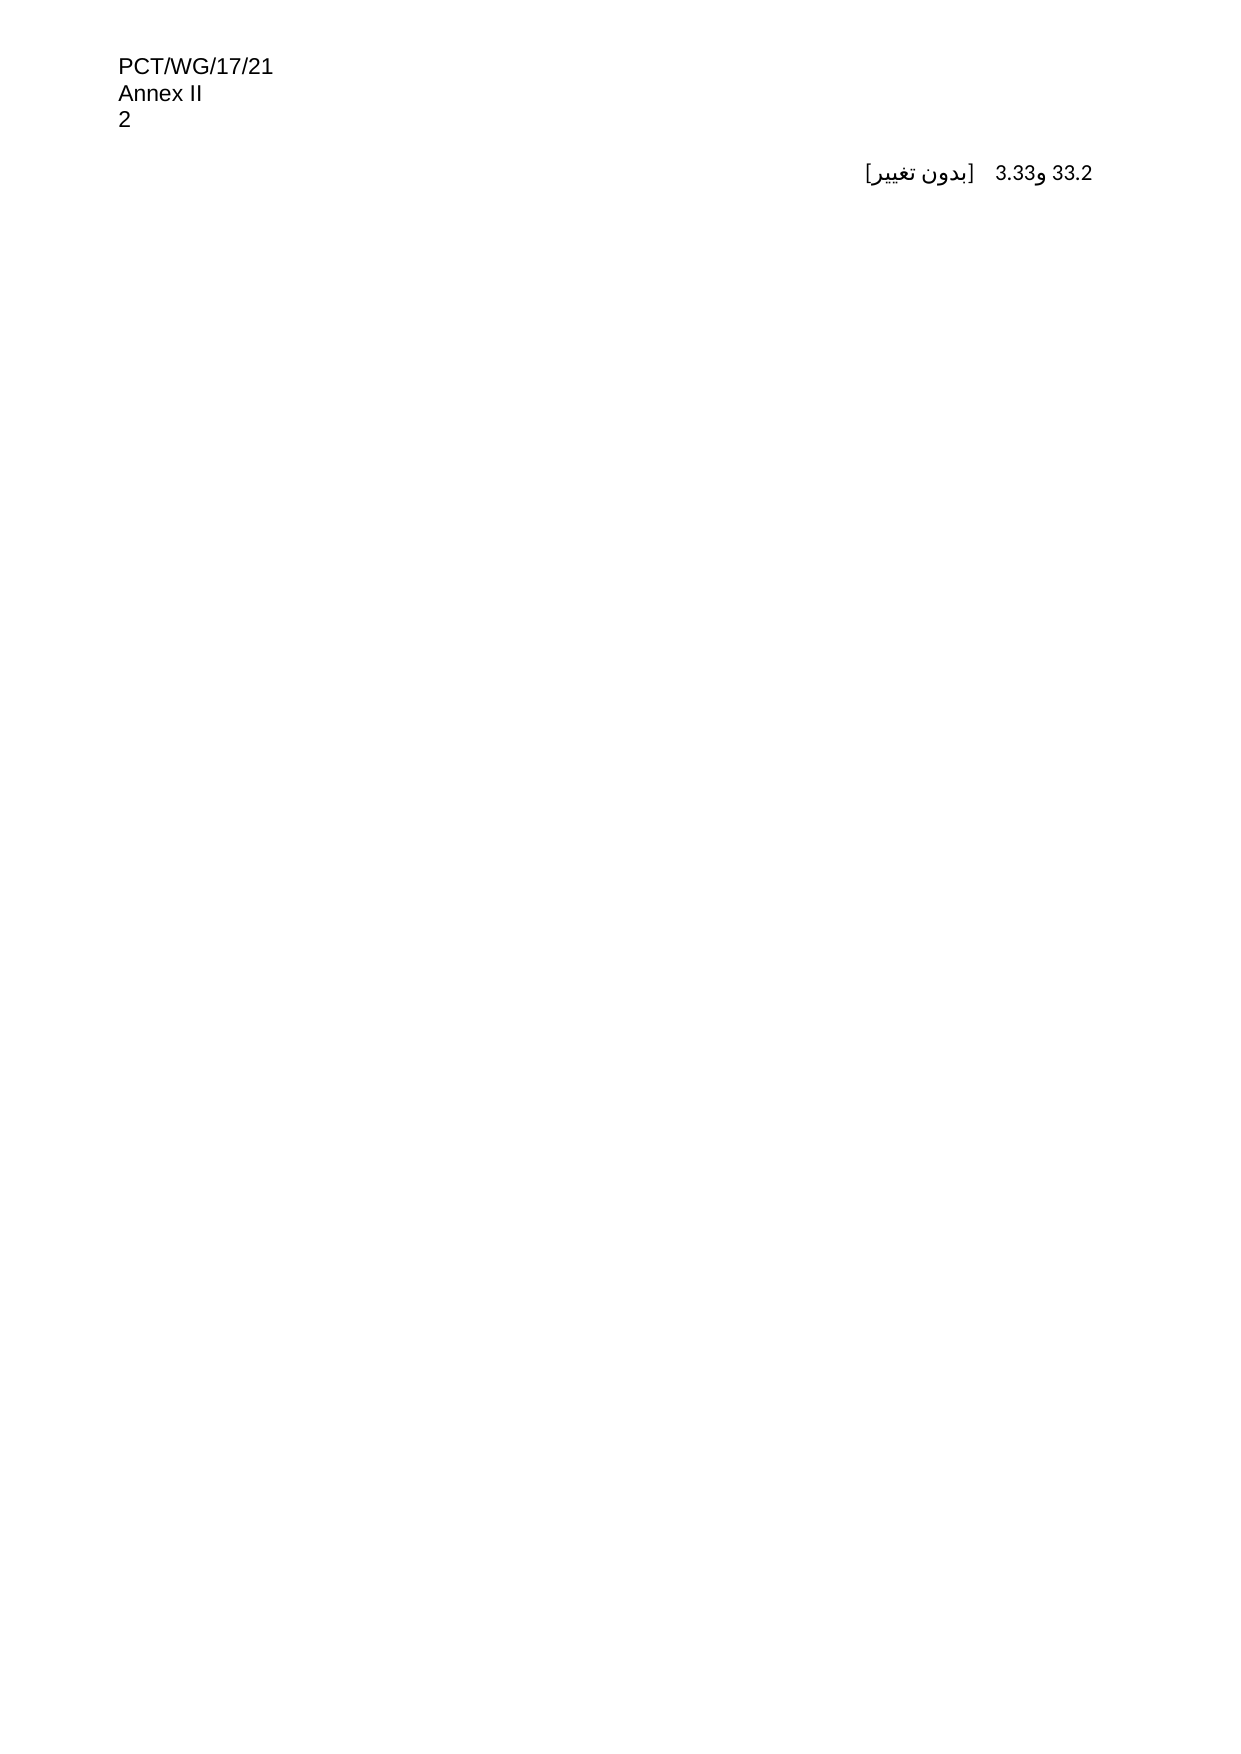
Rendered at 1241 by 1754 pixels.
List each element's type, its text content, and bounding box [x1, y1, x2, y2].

subtitle 33.2 و3.33 [بدون تغيير] [118, 158, 1092, 187]
